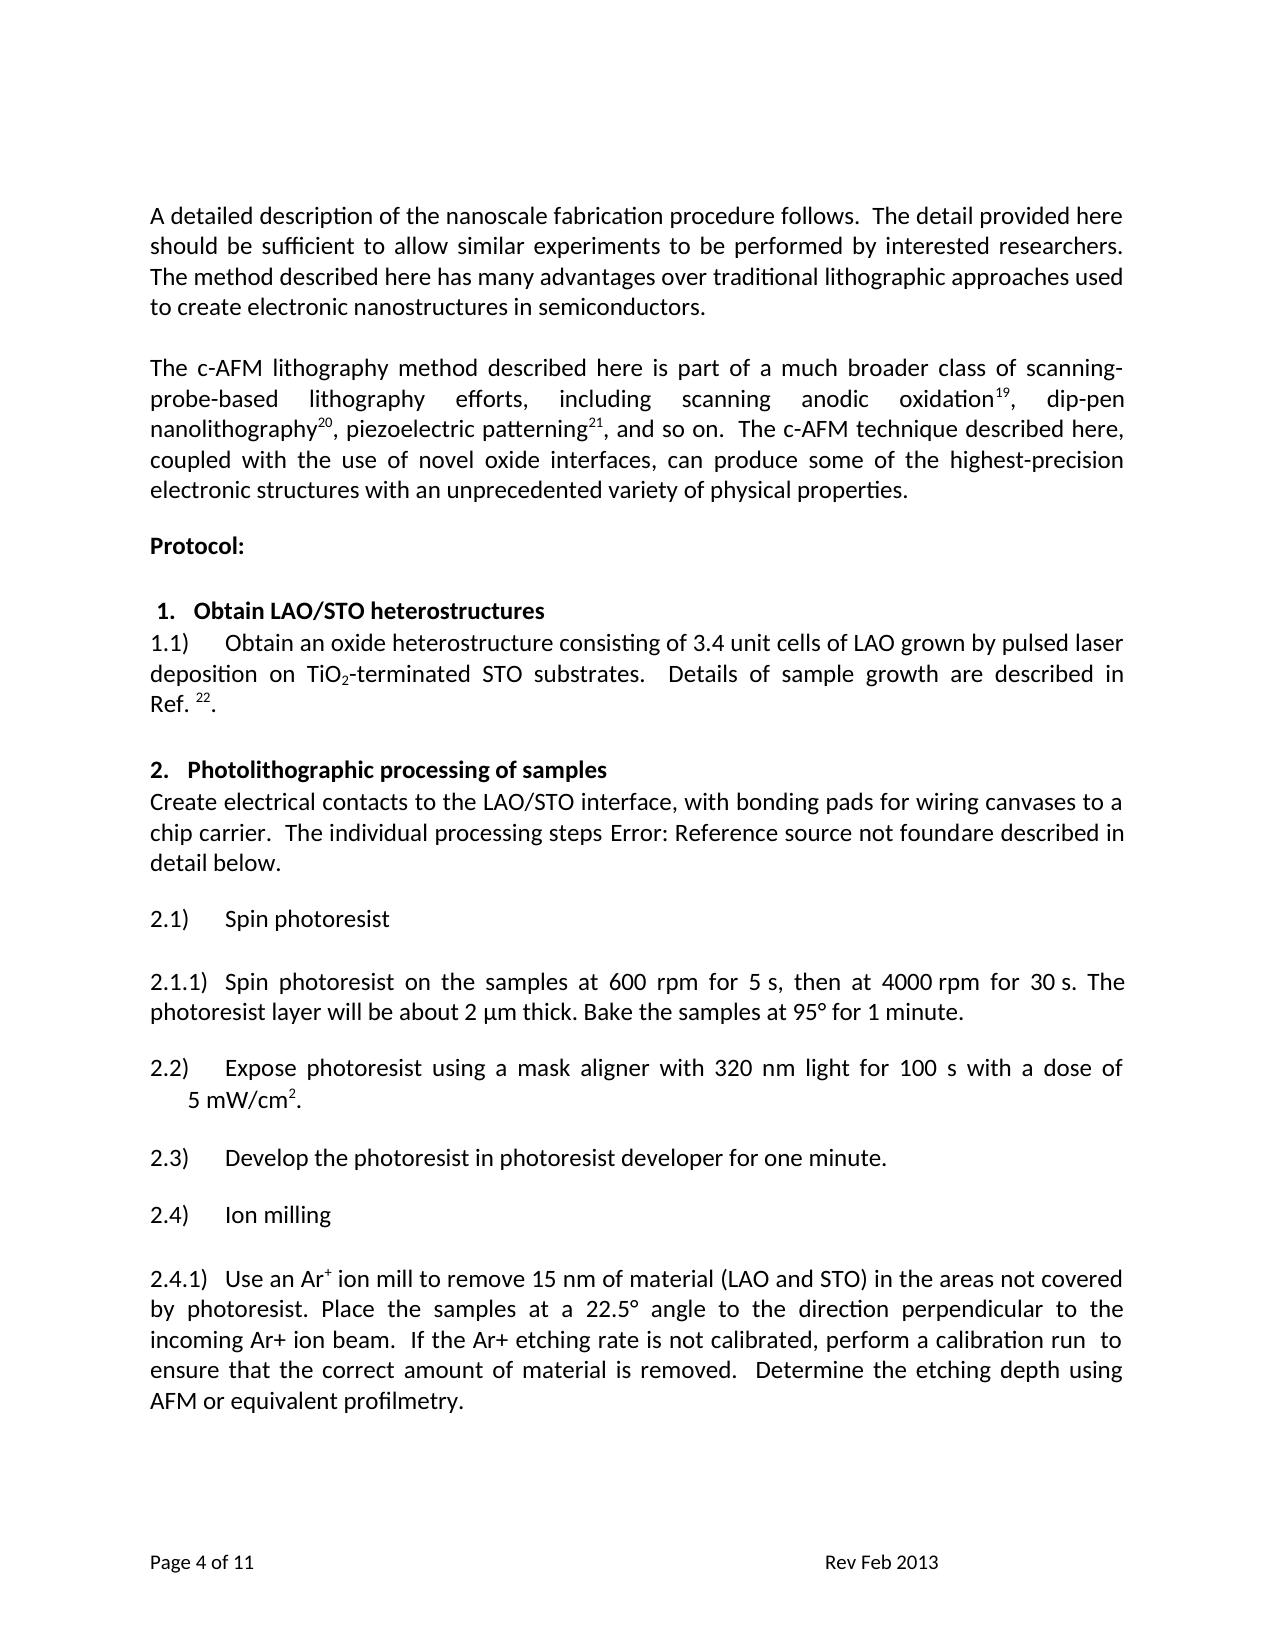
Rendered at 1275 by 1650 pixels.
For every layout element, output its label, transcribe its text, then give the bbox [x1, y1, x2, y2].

subtitle Photolithographic processing of samples [150, 754, 1125, 784]
text The c-AFM lithography method described here is part of a much broader class of scanning-probe-based lithography efforts, including scanning anodic oxidation19, dip-pen nanolithography20, piezoelectric patterning21, and so on. The c-AFM technique described here, coupled with the use of novel oxide interfaces, can produce some of the highest-precision electronic structures with an unprecedented variety of physical properties. [150, 352, 1125, 505]
subtitle Protocol: [150, 530, 1125, 561]
subtitle Spin photoresist [150, 903, 1125, 933]
subtitle Develop the photoresist in photoresist developer for one minute. [150, 1142, 1125, 1173]
subtitle Obtain LAO/STO heterostructures [156, 595, 1125, 626]
list Obtain an oxide heterostructure consisting of 3.4 unit cells of LAO grown by pulsed laser deposition on TiO2-terminated STO substrates. Details of sample growth are described in Ref. 22. [150, 628, 1125, 719]
list Use an Ar+ ion mill to remove 15 nm of material (LAO and STO) in the areas not covered by photoresist. Place the samples at a 22.5° angle to the direction perpendicular to the incoming Ar+ ion beam. If the Ar+ etching rate is not calibrated, perform a calibration run to ensure that the correct amount of material is removed. Determine the etching depth using AFM or equivalent profilmetry. [150, 1263, 1125, 1415]
text A detailed description of the nanoscale fabrication procedure follows. The detail provided here should be sufficient to allow similar experiments to be performed by interested researchers. The method described here has many advantages over traditional lithographic approaches used to create electronic nanostructures in semiconductors. [150, 200, 1125, 322]
subtitle Expose photoresist using a mask aligner with 320 nm light for 100 s with a dose of 5 mW/cm2. [150, 1052, 1125, 1115]
subtitle Ion milling [150, 1200, 1125, 1230]
list Spin photoresist on the samples at 600 rpm for 5 s, then at 4000 rpm for 30 s. The photoresist layer will be about 2 µm thick. Bake the samples at 95° for 1 minute. [150, 966, 1125, 1027]
